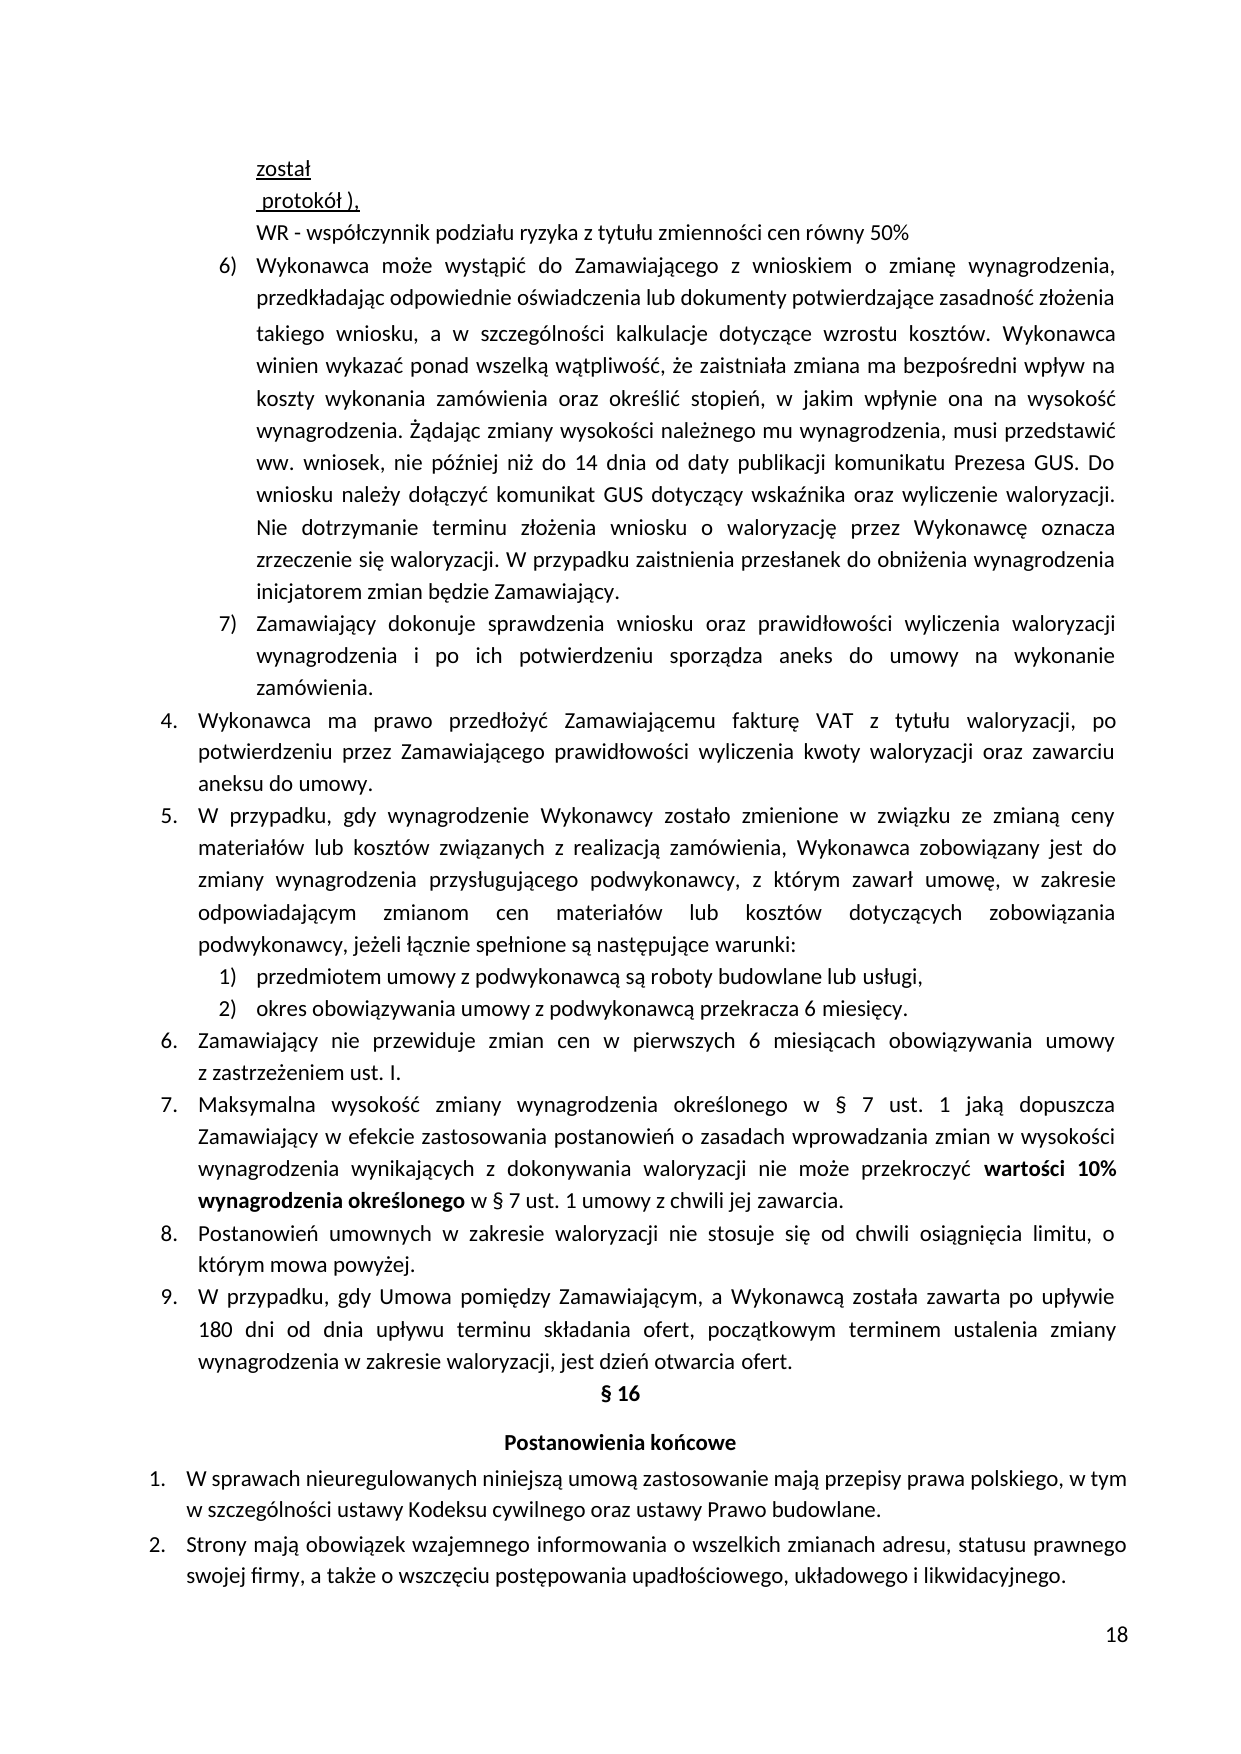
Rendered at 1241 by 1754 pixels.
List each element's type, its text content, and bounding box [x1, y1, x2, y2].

text Postanowienia końcowe [244, 1428, 996, 1456]
text WR - współczynnik podziału ryzyka z tytułu zmienności cen równy 50% [256, 218, 1128, 247]
list W przypadku, gdy Umowa pomiędzy Zamawiającym, a Wykonawcą została zawarta po upływie 180 dni od dnia upływu terminu składania ofert, początkowym terminem ustalenia zmiany wynagrodzenia w zakresie waloryzacji, jest dzień otwarcia ofert. [160, 1282, 1117, 1375]
text takiego wniosku, a w szczególności kalkulacje dotyczące wzrostu kosztów. Wykonawca winien wykazać ponad wszelką wątpliwość, że zaistniała zmiana ma bezpośredni wpływ na koszty wykonania zamówienia oraz określić stopień, w jakim wpłynie ona na wysokość wynagrodzenia. Żądając zmiany wysokości należnego mu wynagrodzenia, musi przedstawić ww. wniosek, nie później niż do 14 dnia od daty publikacji komunikatu Prezesa GUS. Do wniosku należy dołączyć komunikat GUS dotyczący wskaźnika oraz wyliczenie waloryzacji. Nie dotrzymanie terminu złożenia wniosku o waloryzację przez Wykonawcę oznacza zrzeczenie się waloryzacji. W przypadku zaistnienia przesłanek do obniżenia wynagrodzenia inicjatorem zmian będzie Zamawiający. [256, 319, 1117, 605]
text protokół ), [256, 187, 1128, 214]
list Wykonawca ma prawo przedłożyć Zamawiającemu fakturę VAT z tytułu waloryzacji, po potwierdzeniu przez Zamawiającego prawidłowości wyliczenia kwoty waloryzacji oraz zawarciu aneksu do umowy. [160, 706, 1117, 797]
list Maksymalna wysokość zmiany wynagrodzenia określonego w § 7 ust. 1 jaką dopuszcza Zamawiający w efekcie zastosowania postanowień o zasadach wprowadzania zmian w wysokości wynagrodzenia wynikających z dokonywania waloryzacji nie może przekroczyć wartości 10% wynagrodzenia określonego w § 7 ust. 1 umowy z chwili jej zawarcia. [160, 1090, 1117, 1215]
text § 16 [244, 1379, 996, 1407]
list Strony mają obowiązek wzajemnego informowania o wszelkich zmianach adresu, statusu prawnego swojej firmy, a także o wszczęciu postępowania upadłościowego, układowego i likwidacyjnego. [148, 1530, 1128, 1589]
list Zamawiający nie przewiduje zmian cen w pierwszych 6 miesiącach obowiązywania umowy z zastrzeżeniem ust. I. [160, 1026, 1116, 1086]
list Zamawiający dokonuje sprawdzenia wniosku oraz prawidłowości wyliczenia waloryzacji wynagrodzenia i po ich potwierdzeniu sporządza aneks do umowy na wykonanie zamówienia. [218, 609, 1117, 702]
list okres obowiązywania umowy z podwykonawcą przekracza 6 miesięcy. [218, 994, 1128, 1022]
list przedmiotem umowy z podwykonawcą są roboty budowlane lub usługi, [218, 962, 1128, 990]
list Wykonawca może wystąpić do Zamawiającego z wnioskiem o zmianę wynagrodzenia, przedkładając odpowiednie oświadczenia lub dokumenty potwierdzające zasadność złożenia [218, 251, 1117, 311]
list W przypadku, gdy wynagrodzenie Wykonawcy zostało zmienione w związku ze zmianą ceny materiałów lub kosztów związanych z realizacją zamówienia, Wykonawca zobowiązany jest do zmiany wynagrodzenia przysługującego podwykonawcy, z którym zawarł umowę, w zakresie odpowiadającym zmianom cen materiałów lub kosztów dotyczących zobowiązania podwykonawcy, jeżeli łącznie spełnione są następujące warunki: [160, 801, 1117, 958]
list Postanowień umownych w zakresie waloryzacji nie stosuje się od chwili osiągnięcia limitu, o którym mowa powyżej. [160, 1219, 1117, 1278]
list W sprawach nieuregulowanych niniejszą umową zastosowanie mają przepisy prawa polskiego, w tym w szczególności ustawy Kodeksu cywilnego oraz ustawy Prawo budowlane. [148, 1464, 1128, 1523]
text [256, 154, 1128, 182]
